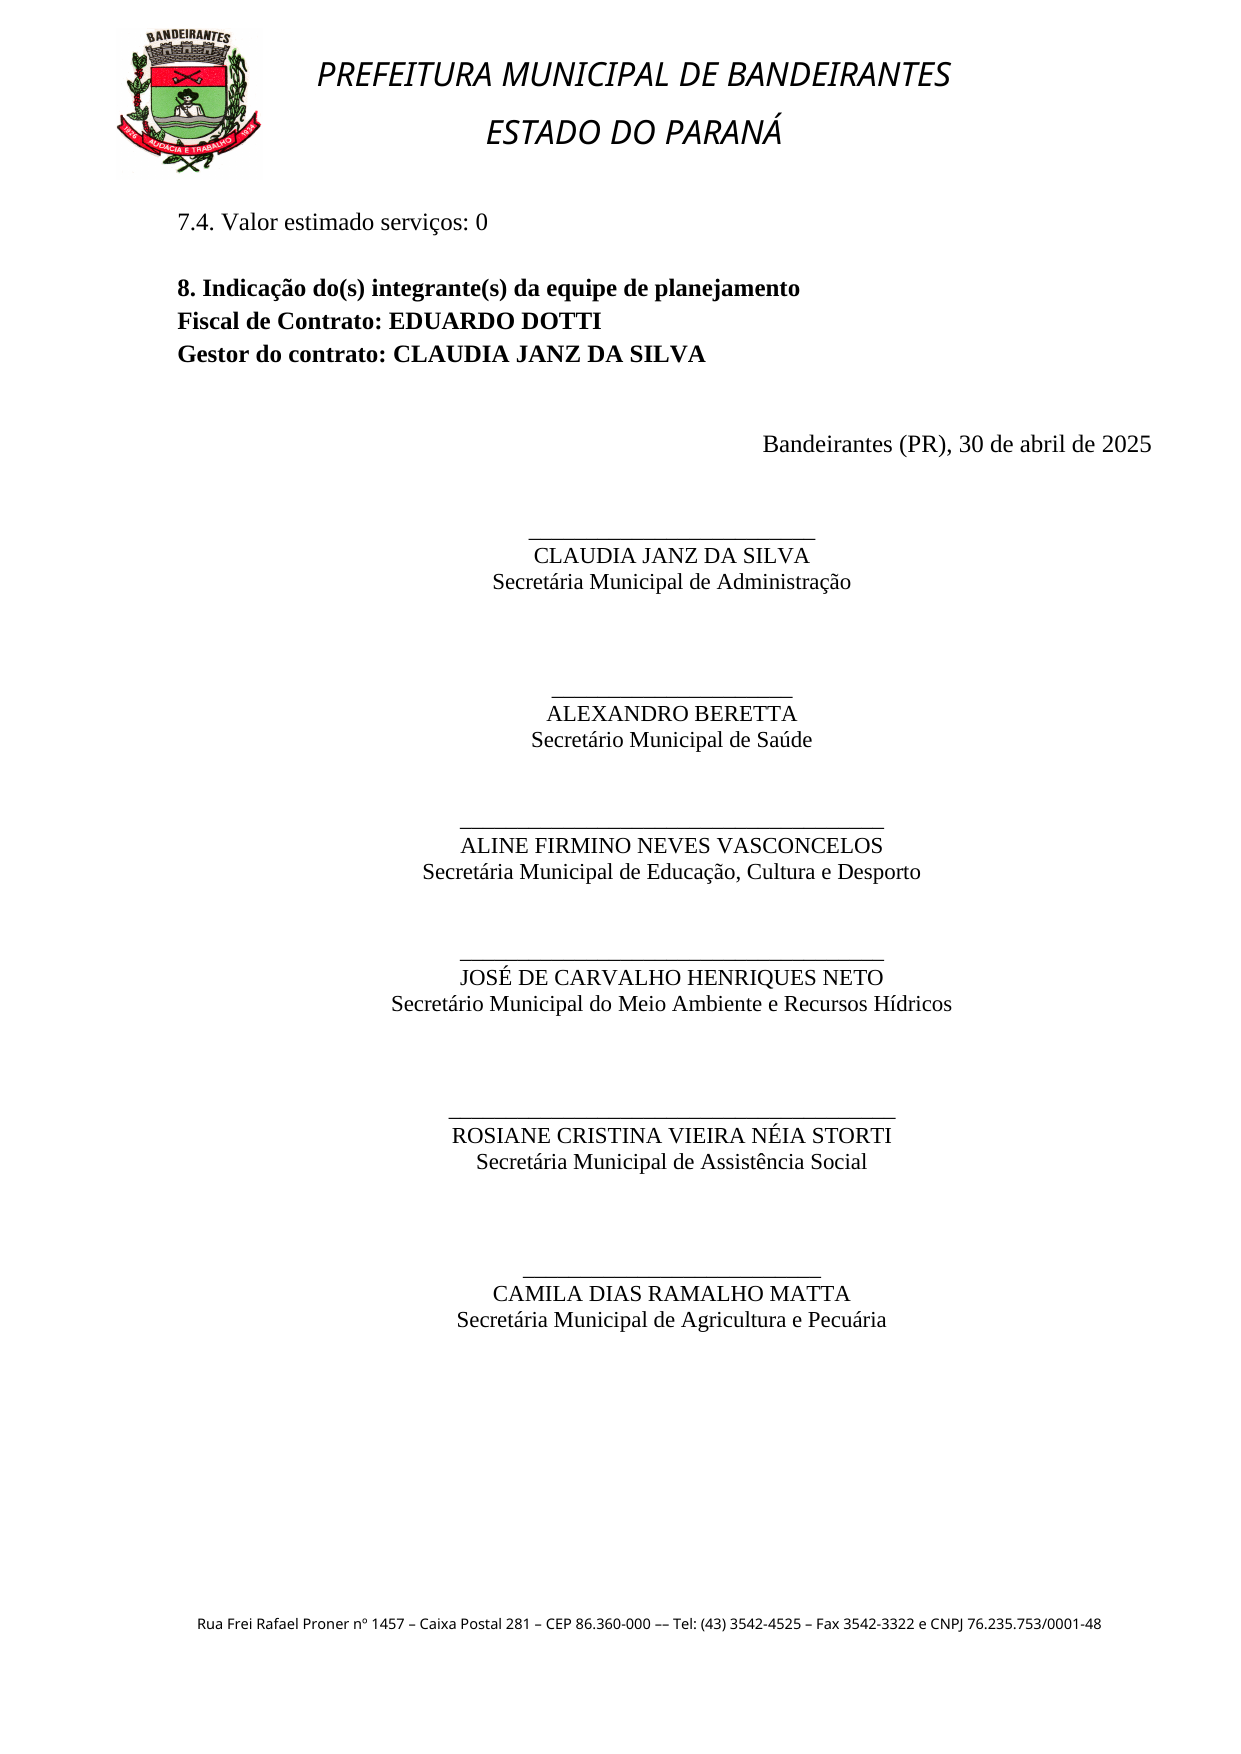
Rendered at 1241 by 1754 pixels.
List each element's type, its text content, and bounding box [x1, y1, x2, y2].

text Secretária Municipal de Assistência Social [177, 1148, 1166, 1174]
text Bandeirantes (PR), 30 de abril de 2025 [177, 429, 1152, 458]
text __________________________ [177, 1253, 1166, 1280]
picture [115, 28, 263, 180]
text CAMILA DIAS RAMALHO MATTA [177, 1280, 1166, 1306]
text Secretária Municipal de Agricultura e Pecuária [177, 1306, 1166, 1333]
text _____________________________________ [177, 806, 1166, 832]
text 7.4. Valor estimado serviços: 0 [177, 207, 1152, 236]
text _____________________ [177, 674, 1166, 700]
text Secretária Municipal de Educação, Cultura e Desporto [177, 858, 1166, 884]
text CLAUDIA JANZ DA SILVA [177, 542, 1166, 568]
text _______________________________________ [177, 1095, 1166, 1122]
text 8. Indicação do(s) integrante(s) da equipe de planejamento [177, 273, 1152, 302]
text Secretário Municipal do Meio Ambiente e Recursos Hídricos [177, 990, 1166, 1016]
text ALEXANDRO BERETTA [177, 700, 1166, 726]
text JOSÉ DE CARVALHO HENRIQUES NETO [177, 964, 1166, 990]
text _____________________________________ [177, 937, 1166, 964]
text Gestor do contrato: CLAUDIA JANZ DA SILVA [177, 339, 1152, 368]
text ALINE FIRMINO NEVES VASCONCELOS [177, 832, 1166, 858]
text Secretária Municipal de Administração [177, 568, 1166, 595]
text ROSIANE CRISTINA VIEIRA NÉIA STORTI [177, 1122, 1166, 1148]
text _________________________ [177, 516, 1166, 542]
text Fiscal de Contrato: EDUARDO DOTTI [177, 306, 1152, 334]
text Secretário Municipal de Saúde [177, 726, 1166, 753]
